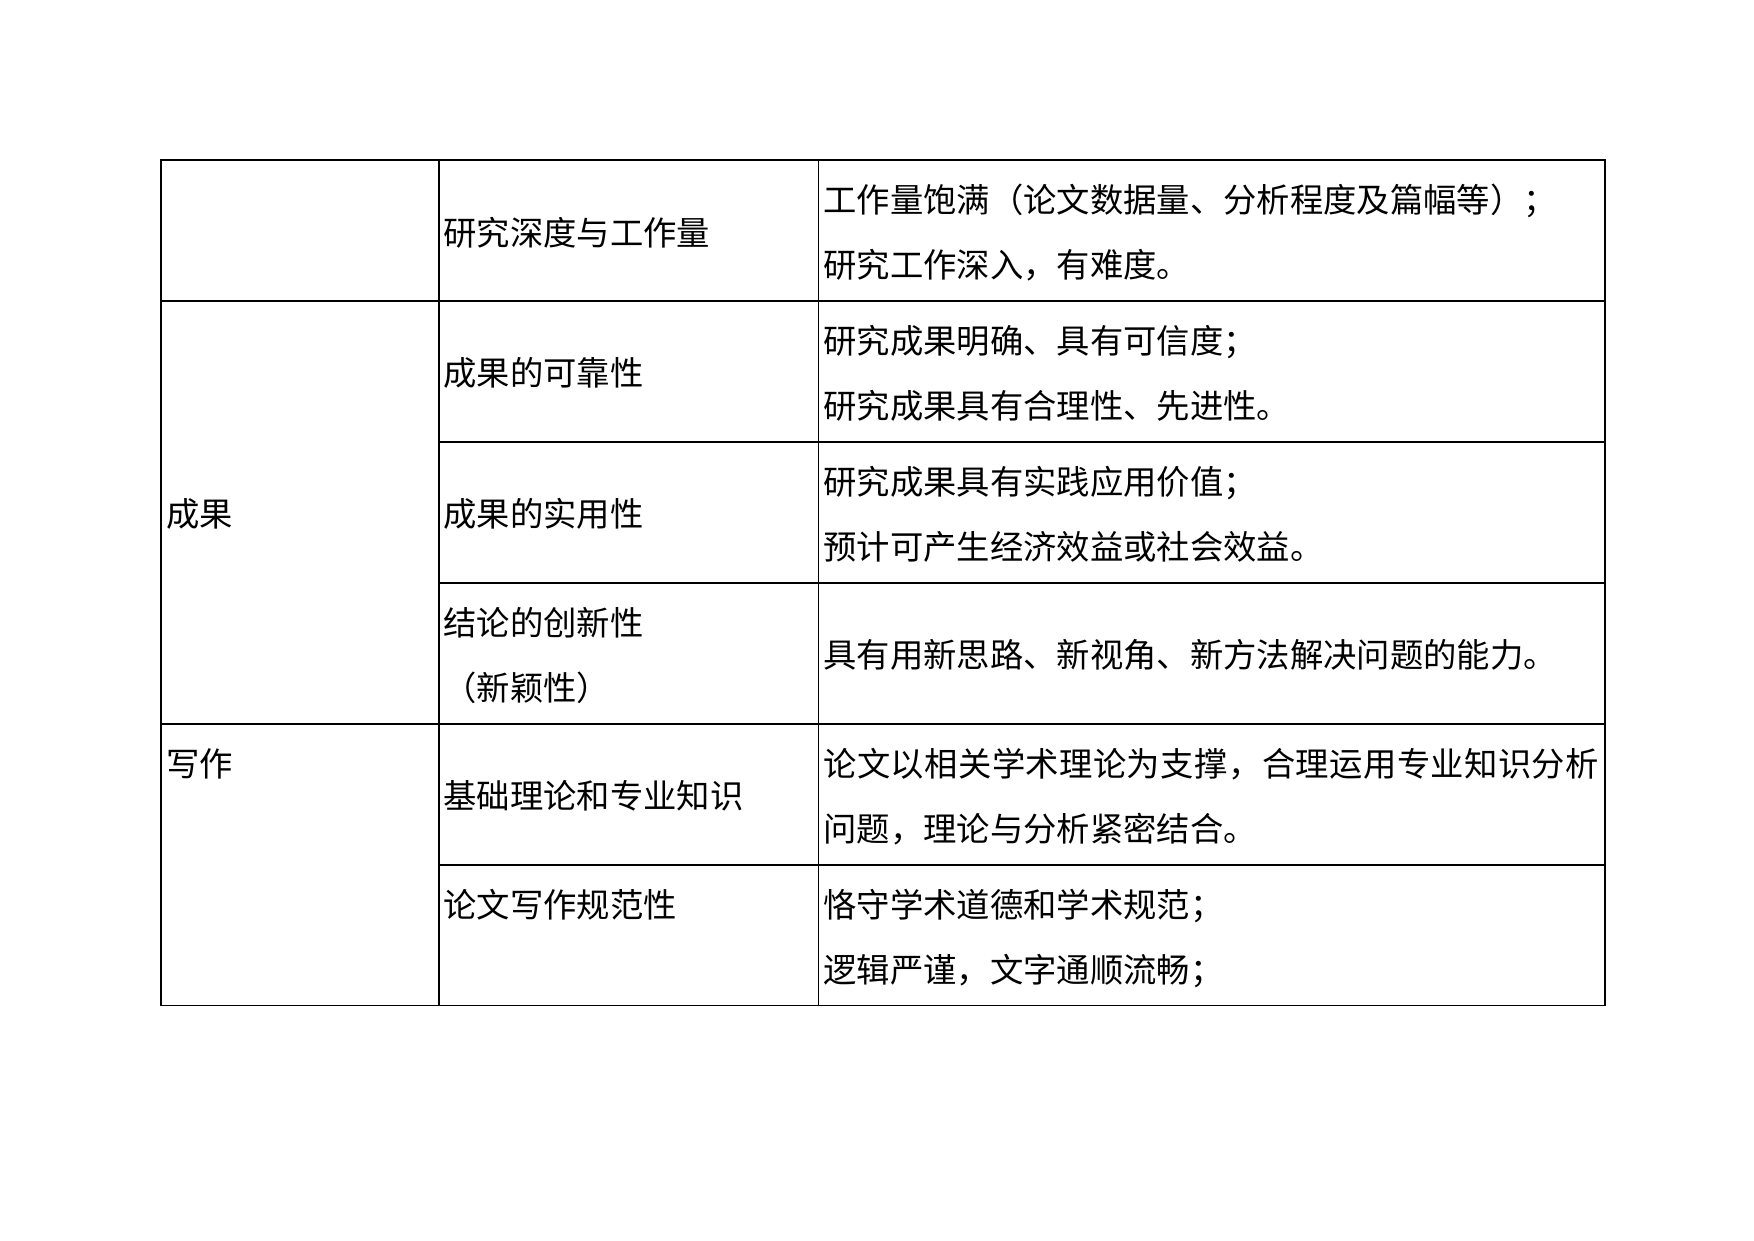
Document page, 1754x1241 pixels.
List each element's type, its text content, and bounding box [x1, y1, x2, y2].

table_cell 工作量饱满（论文数据量、分析程度及篇幅等）； 研究工作深入，有难度。 [819, 161, 1604, 300]
table_cell 论文写作规范性 [440, 866, 818, 1005]
table_cell 成果 [162, 302, 438, 723]
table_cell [819, 866, 1604, 1005]
table_cell 基础理论和专业知识 [440, 725, 818, 864]
table_cell 写作 [162, 725, 438, 1005]
table_cell 论文以相关学术理论为支撑，合理运用专业知识分析问题，理论与分析紧密结合。 [819, 725, 1604, 864]
table_cell 结论的创新性 （新颖性） [440, 584, 818, 723]
table_cell 成果的可靠性 [440, 302, 818, 441]
table_cell 具有用新思路、新视角、新方法解决问题的能力。 [819, 584, 1604, 723]
table_cell 研究成果明确、具有可信度； 研究成果具有合理性、先进性。 [819, 302, 1604, 441]
table_cell 研究成果具有实践应用价值； 预计可产生经济效益或社会效益。 [819, 443, 1604, 582]
table_cell 研究深度与工作量 [440, 161, 818, 300]
table_cell 成果的实用性 [440, 443, 818, 582]
